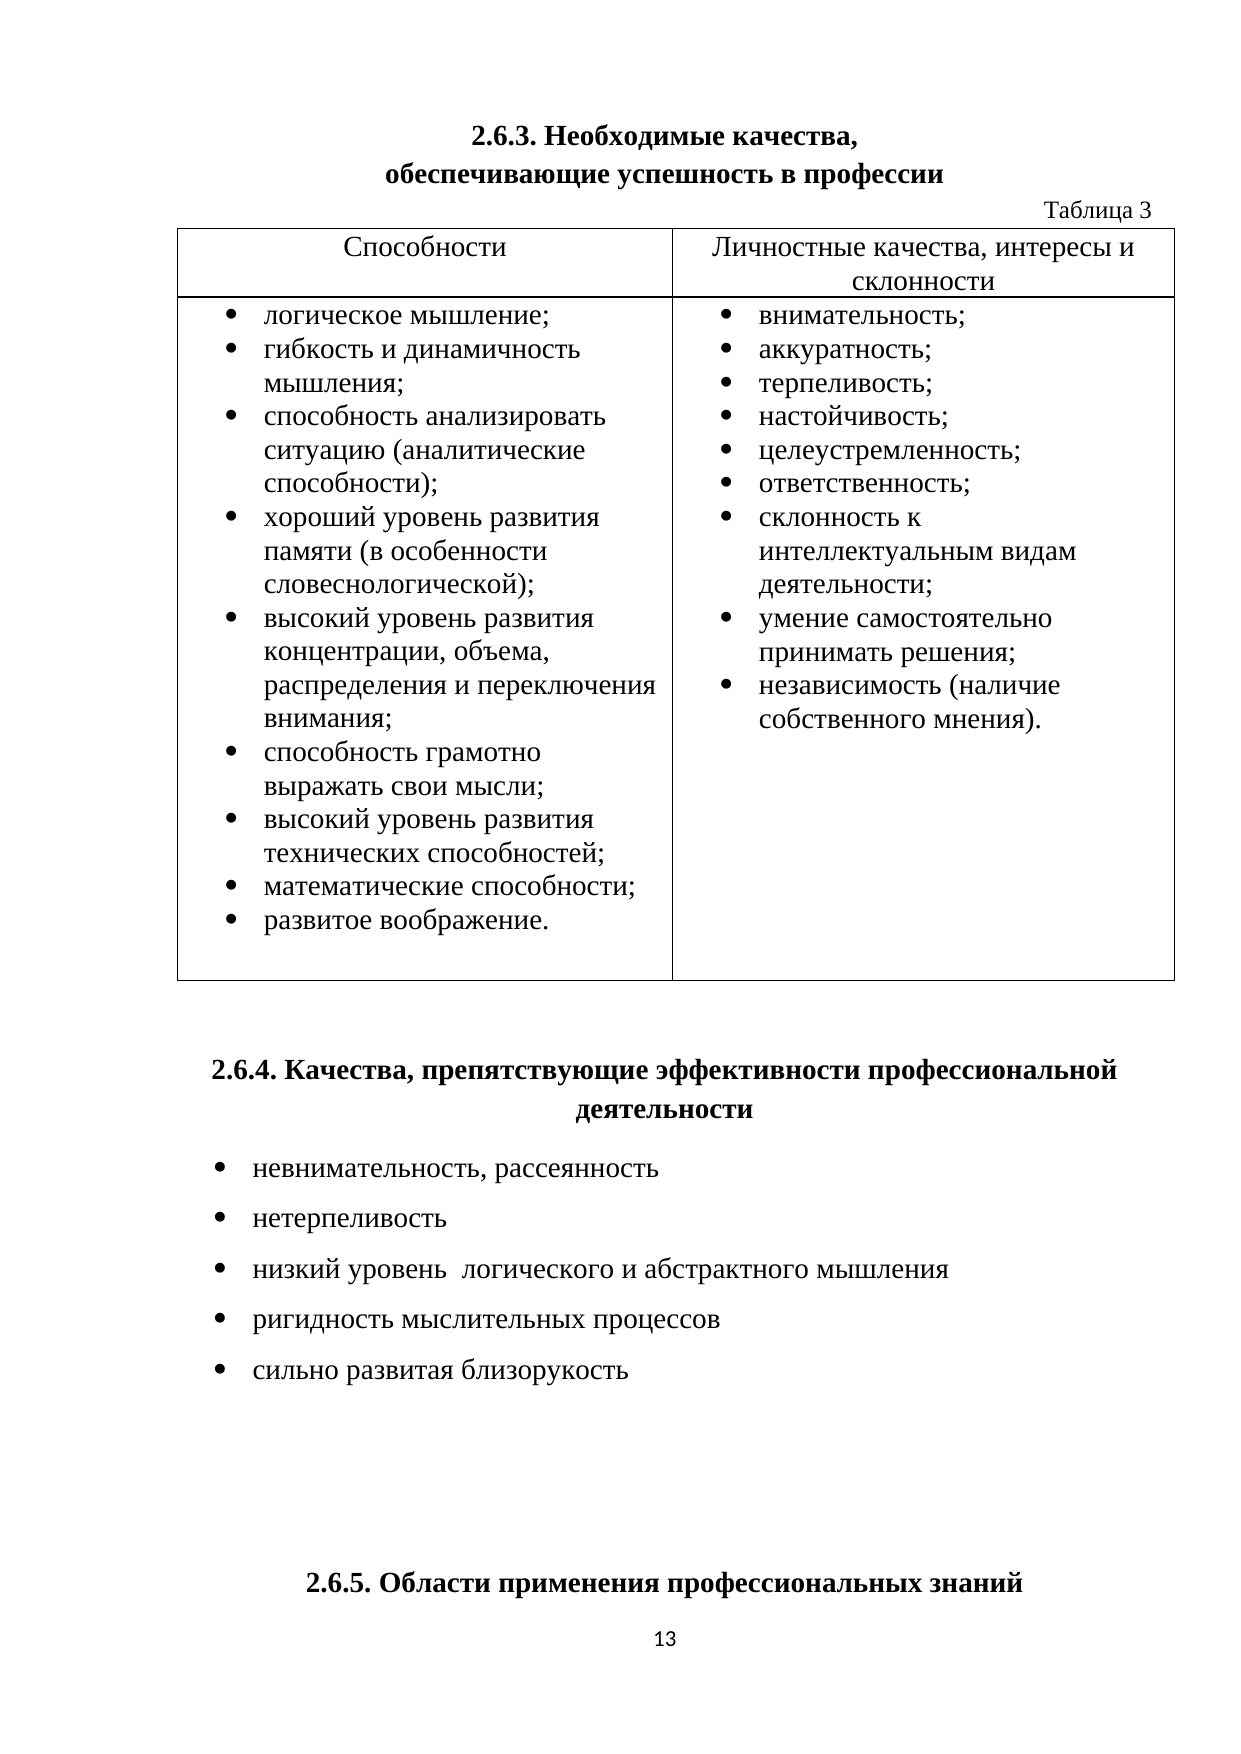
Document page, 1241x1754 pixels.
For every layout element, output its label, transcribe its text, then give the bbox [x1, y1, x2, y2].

text 2.6.3. Необходимые качества, [177, 118, 1152, 152]
table_header Личностные качества, интересы и склонности [673, 229, 1174, 296]
text обеспечивающие успешность в профессии [177, 157, 1152, 190]
table_cell внимательность; аккуратность; терпеливость; настойчивость; целеустремленность; ответственность; склонность к интеллектуальным видам деятельности; умение самостоятельно принимать решения; независимость (наличие собственного мнения). [673, 298, 1174, 980]
table_cell логическое мышление; гибкость и динамичность мышления; способность анализировать ситуацию (аналитические способности); хороший уровень развития памяти (в особенности словеснологической); высокий уровень развития концентрации, объема, распределения и переключения внимания; способность грамотно выражать свои мысли; высокий уровень развития технических способностей; математические способности; развитое воображение. [178, 298, 672, 980]
table_header Способности [178, 229, 672, 296]
text 2.6.5. Области применения профессиональных знаний [177, 1565, 1152, 1599]
text 2.6.4. Качества, препятствующие эффективности профессиональной деятельности [177, 1052, 1152, 1124]
list невнимательность, рассеянность [215, 1150, 1152, 1184]
list ригидность мыслительных процессов [215, 1301, 1152, 1335]
text Таблица 3 [177, 195, 1152, 224]
list нетерпеливость [215, 1201, 1152, 1234]
list сильно развитая близорукость [215, 1352, 1152, 1386]
list низкий уровень логического и абстрактного мышления [215, 1251, 1152, 1285]
